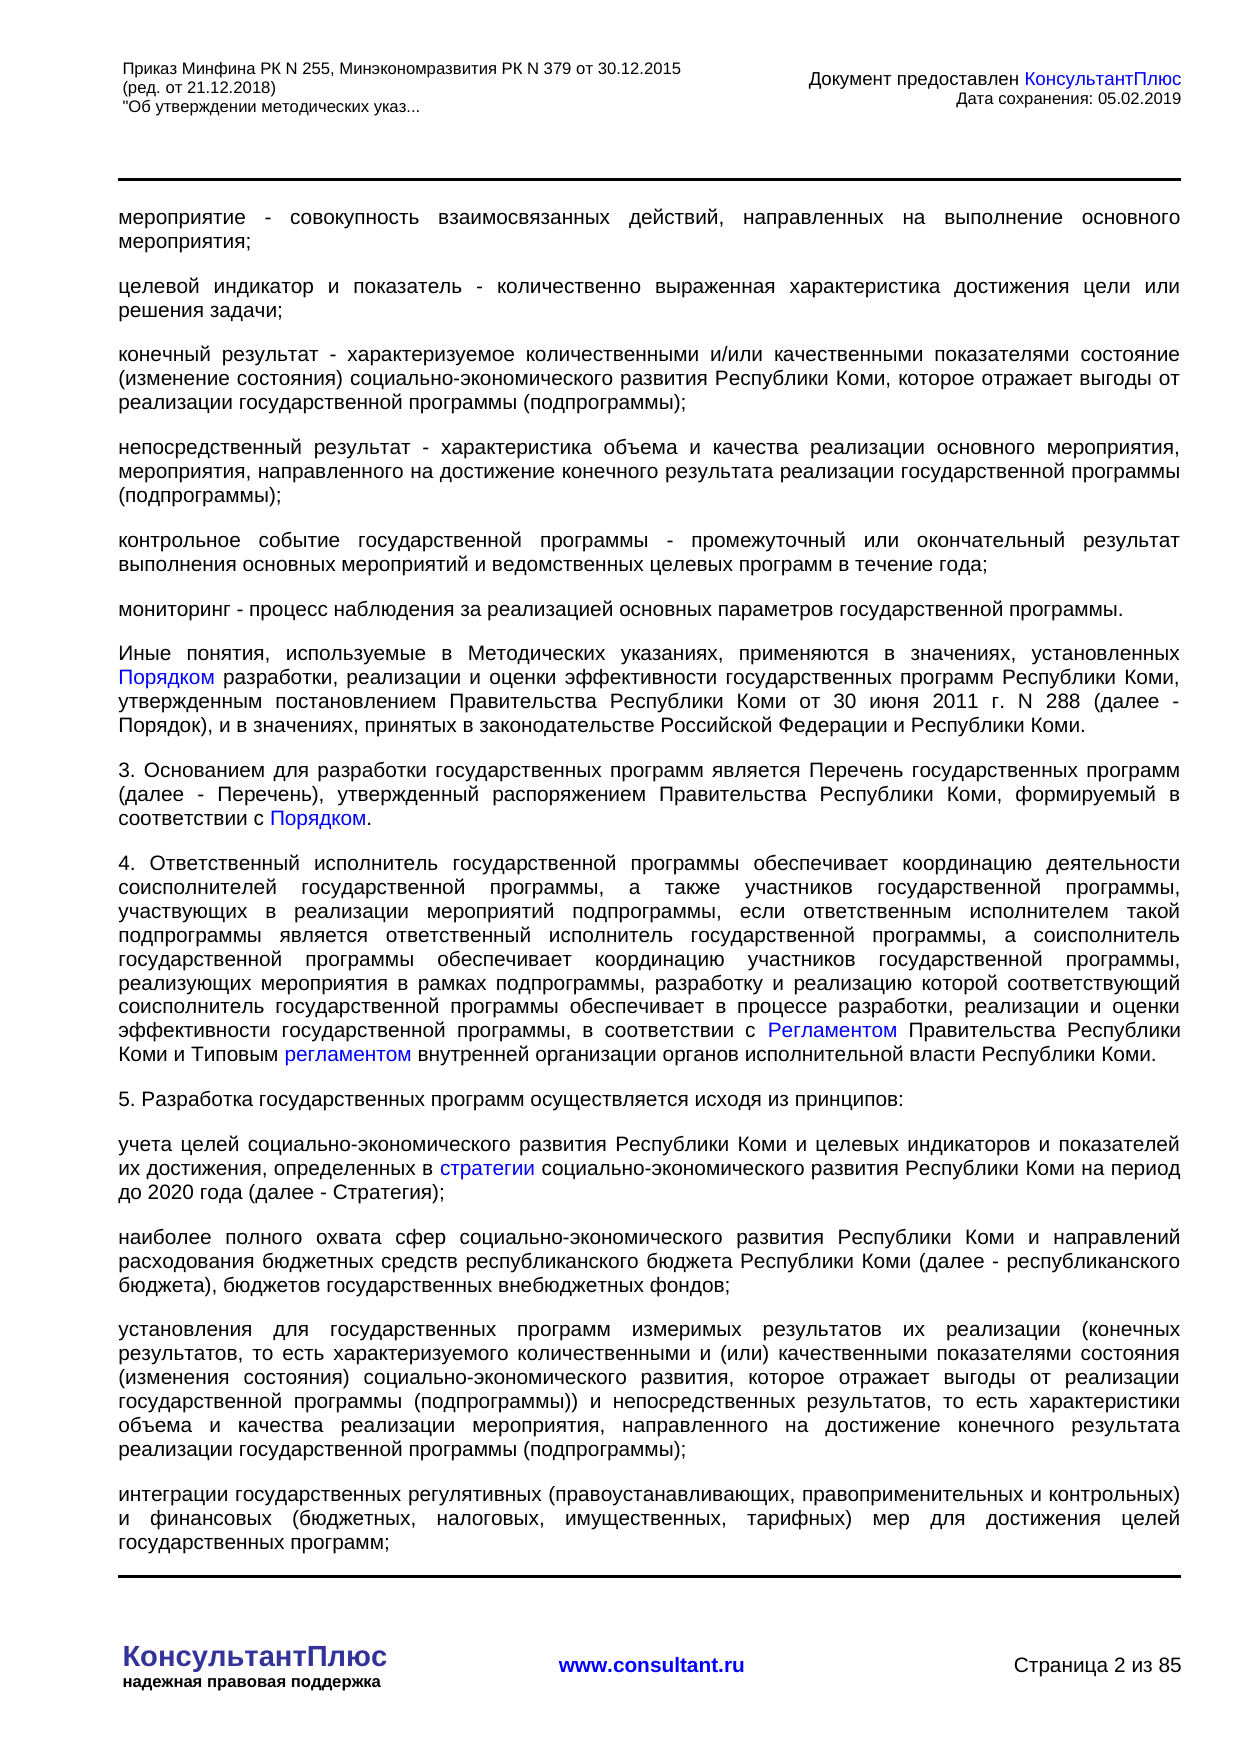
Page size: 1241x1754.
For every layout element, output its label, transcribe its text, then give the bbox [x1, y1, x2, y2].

text целевой индикатор и показатель - количественно выраженная характеристика достижения цели или решения задачи; [118, 273, 1181, 321]
text Иные понятия, используемые в Методических указаниях, применяются в значениях, установленных Порядком разработки, реализации и оценки эффективности государственных программ Республики Коми, утвержденным постановлением Правительства Республики Коми от 30 июня 2011 г. N 288 (далее - Порядок), и в значениях, принятых в законодательстве Российской Федерации и Республики Коми. [118, 641, 1181, 737]
text интеграции государственных регулятивных (правоустанавливающих, правоприменительных и контрольных) и финансовых (бюджетных, налоговых, имущественных, тарифных) мер для достижения целей государственных программ; [118, 1482, 1181, 1554]
text конечный результат - характеризуемое количественными и/или качественными показателями состояние (изменение состояния) социально-экономического развития Республики Коми, которое отражает выгоды от реализации государственной программы (подпрограммы); [118, 342, 1181, 414]
text непосредственный результат - характеристика объема и качества реализации основного мероприятия, мероприятия, направленного на достижение конечного результата реализации государственной программы (подпрограммы); [118, 435, 1181, 507]
text установления для государственных программ измеримых результатов их реализации (конечных результатов, то есть характеризуемого количественными и (или) качественными показателями состояния (изменения состояния) социально-экономического развития, которое отражает выгоды от реализации государственной программы (подпрограммы)) и непосредственных результатов, то есть характеристики объема и качества реализации мероприятия, направленного на достижение конечного результата реализации государственной программы (подпрограммы); [118, 1317, 1181, 1461]
text контрольное событие государственной программы - промежуточный или окончательный результат выполнения основных мероприятий и ведомственных целевых программ в течение года; [118, 528, 1181, 576]
text наиболее полного охвата сфер социально-экономического развития Республики Коми и направлений расходования бюджетных средств республиканского бюджета Республики Коми (далее - республиканского бюджета), бюджетов государственных внебюджетных фондов; [118, 1224, 1181, 1296]
text учета целей социально-экономического развития Республики Коми и целевых индикаторов и показателей их достижения, определенных в стратегии социально-экономического развития Республики Коми на период до 2020 года (далее - Стратегия); [118, 1132, 1181, 1204]
text мероприятие - совокупность взаимосвязанных действий, направленных на выполнение основного мероприятия; [118, 205, 1181, 253]
text 5. Разработка государственных программ осуществляется исходя из принципов: [118, 1087, 1181, 1111]
text 3. Основанием для разработки государственных программ является Перечень государственных программ (далее - Перечень), утвержденный распоряжением Правительства Республики Коми, формируемый в соответствии с Порядком. [118, 758, 1181, 830]
text мониторинг - процесс наблюдения за реализацией основных параметров государственной программы. [118, 596, 1181, 620]
text 4. Ответственный исполнитель государственной программы обеспечивает координацию деятельности соисполнителей государственной программы, а также участников государственной программы, участвующих в реализации мероприятий подпрограммы, если ответственным исполнителем такой подпрограммы является ответственный исполнитель государственной программы, а соисполнитель государственной программы обеспечивает координацию участников государственной программы, реализующих мероприятия в рамках подпрограммы, разработку и реализацию которой соответствующий соисполнитель государственной программы обеспечивает в процессе разработки, реализации и оценки эффективности государственной программы, в соответствии с Регламентом Правительства Республики Коми и Типовым регламентом внутренней организации органов исполнительной власти Республики Коми. [118, 851, 1181, 1066]
